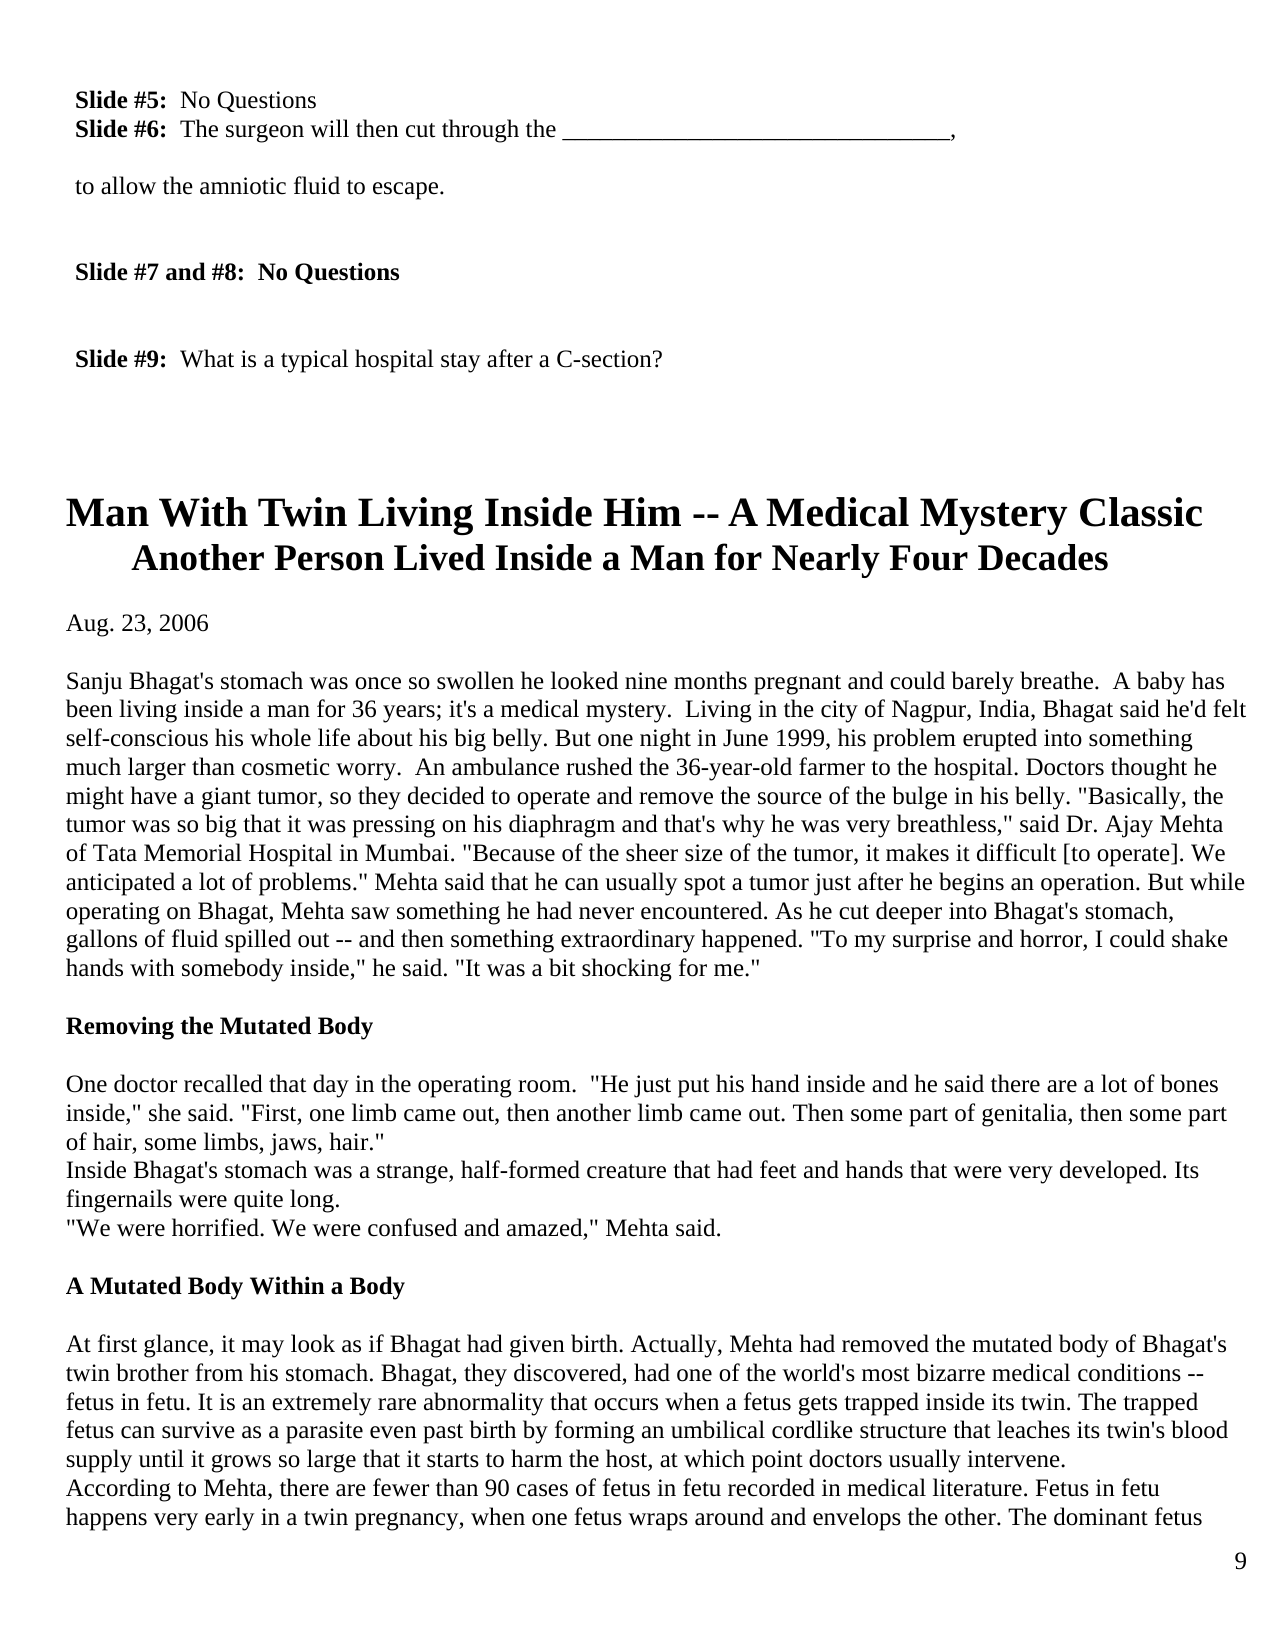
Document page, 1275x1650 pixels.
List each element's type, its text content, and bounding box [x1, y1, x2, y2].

text Slide #7 and #8: No Questions [75, 257, 1247, 286]
text Slide #5: No Questions [75, 85, 1247, 114]
subtitle Man With Twin Living Inside Him -- A Medical Mystery Classic [66, 488, 1247, 536]
text Slide #6: The surgeon will then cut through the _______________________________, [75, 114, 1247, 142]
text One doctor recalled that day in the operating room. "He just put his hand inside and he said there are a lot of bones inside," she said. "First, one limb came out, then another limb came out. Then some part of genitalia, then some part of hair, some limbs, jaws, hair." [66, 1069, 1247, 1155]
subtitle Removing the Mutated Body [66, 1011, 1247, 1040]
text Aug. 23, 2006 [66, 608, 1247, 637]
text Inside Bhagat's stomach was a strange, half-formed creature that had feet and hands that were very developed. Its fingernails were quite long. [66, 1156, 1247, 1213]
subtitle Another Person Lived Inside a Man for Nearly Four Decades [66, 536, 1247, 579]
subtitle A Mutated Body Within a Body [66, 1271, 1247, 1300]
text "We were horrified. We were confused and amazed," Mehta said. [66, 1213, 1247, 1242]
text Slide #9: What is a typical hospital stay after a C-section? [75, 344, 1247, 372]
text to allow the amniotic fluid to escape. [75, 171, 1247, 200]
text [66, 1473, 1247, 1531]
text Sanju Bhagat's stomach was once so swollen he looked nine months pregnant and could barely breathe. A baby has been living inside a man for 36 years; it's a medical mystery. Living in the city of Nagpur, India, Bhagat said he'd felt self-conscious his whole life about his big belly. But one night in June 1999, his problem erupted into something much larger than cosmetic worry. An ambulance rushed the 36-year-old farmer to the hospital. Doctors thought he might have a giant tumor, so they decided to operate and remove the source of the bulge in his belly. "Basically, the tumor was so big that it was pressing on his diaphragm and that's why he was very breathless," said Dr. Ajay Mehta of Tata Memorial Hospital in Mumbai. "Because of the sheer size of the tumor, it makes it difficult [to operate]. We anticipated a lot of problems." Mehta said that he can usually spot a tumor just after he begins an operation. But while operating on Bhagat, Mehta saw something he had never encountered. As he cut deeper into Bhagat's stomach, gallons of fluid spilled out -- and then something extraordinary happened. "To my surprise and horror, I could shake hands with somebody inside," he said. "It was a bit shocking for me." [66, 666, 1247, 982]
text At first glance, it may look as if Bhagat had given birth. Actually, Mehta had removed the mutated body of Bhagat's twin brother from his stomach. Bhagat, they discovered, had one of the world's most bizarre medical conditions -- fetus in fetu. It is an extremely rare abnormality that occurs when a fetus gets trapped inside its twin. The trapped fetus can survive as a parasite even past birth by forming an umbilical cordlike structure that leaches its twin's blood supply until it grows so large that it starts to harm the host, at which point doctors usually intervene. [66, 1329, 1247, 1473]
